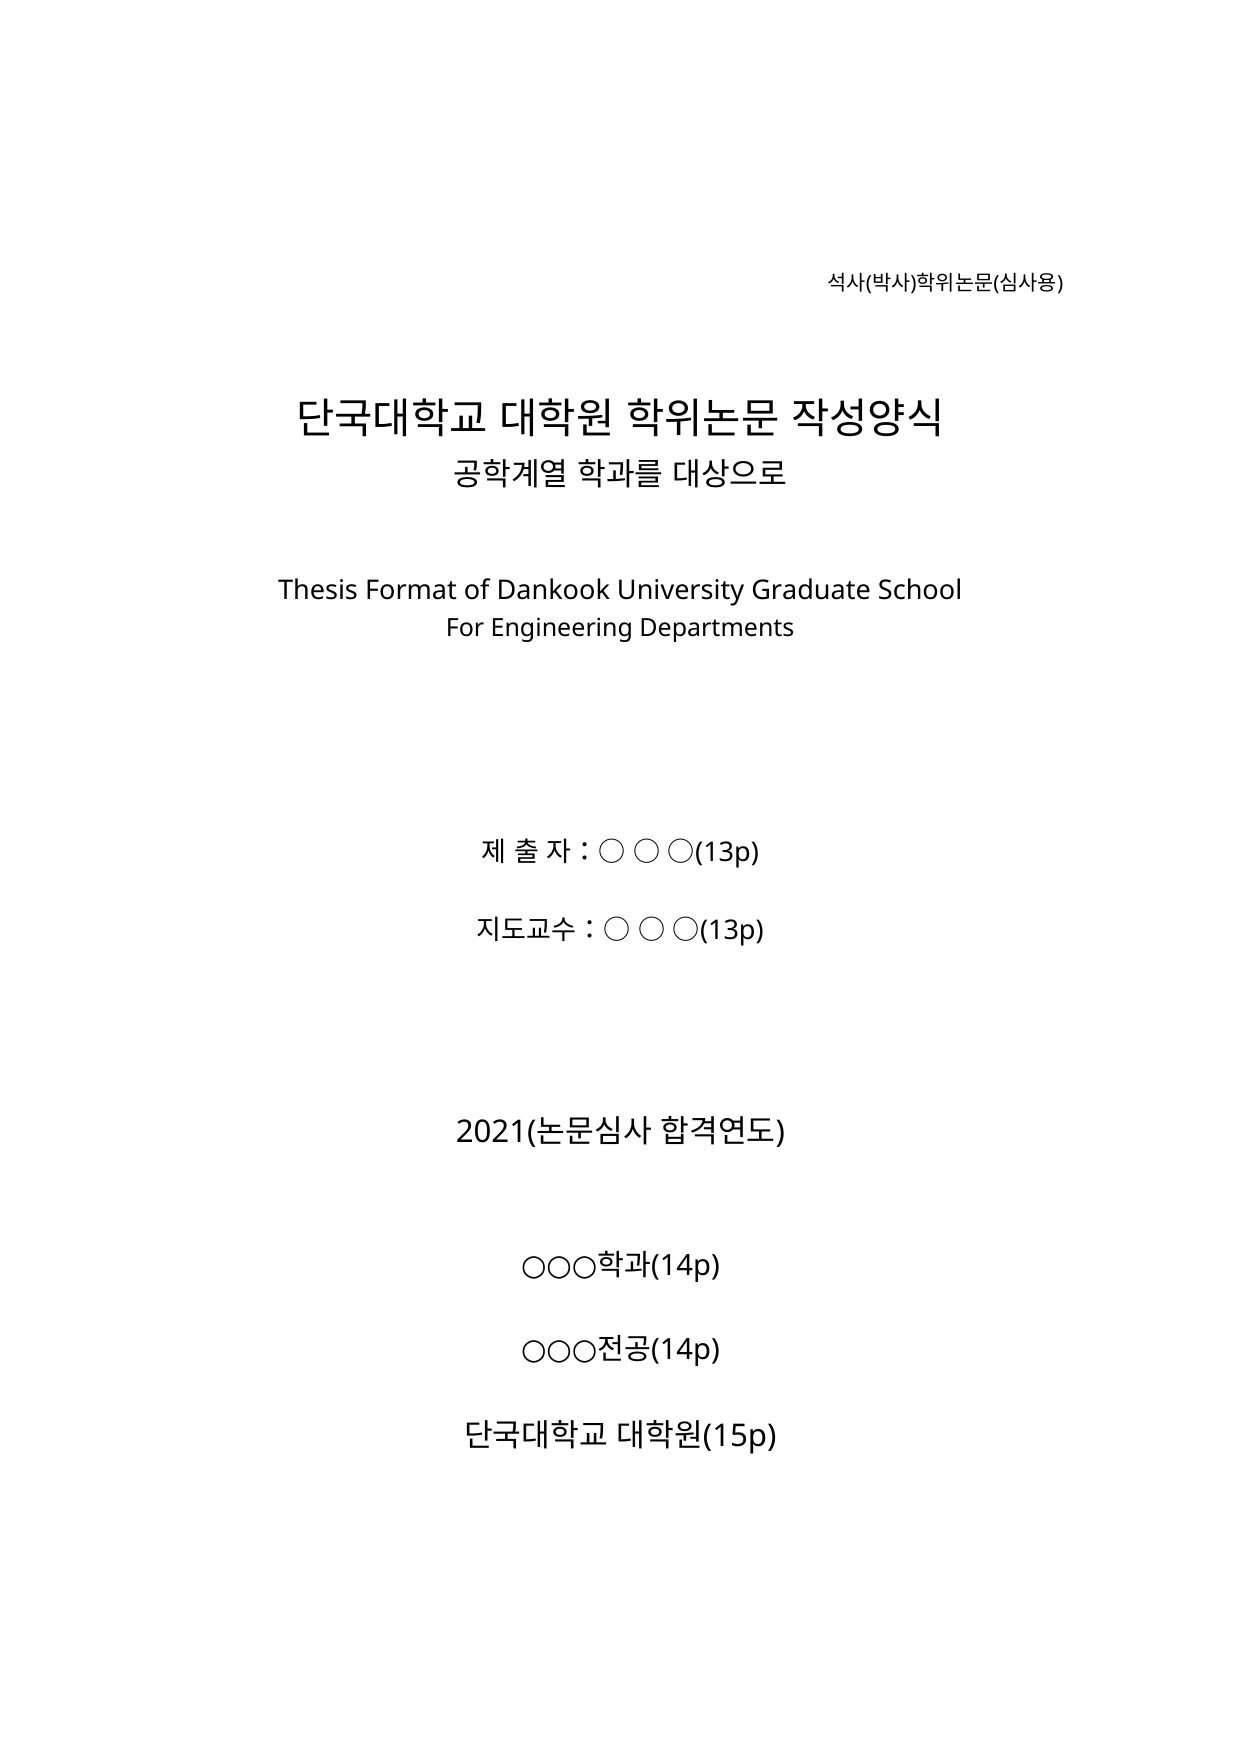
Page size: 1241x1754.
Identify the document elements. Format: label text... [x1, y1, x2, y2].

text 단국대학교 대학원 학위논문 작성양식 [177, 386, 1063, 446]
text Thesis Format of Dankook University Graduate School For Engineering Departments [177, 571, 1063, 643]
text 지도교수：○ ○ ○(13p) [177, 908, 1063, 948]
text 단국대학교 대학원(15p) [177, 1411, 1063, 1456]
text 제 출 자：○ ○ ○(13p) [177, 829, 1063, 869]
text ○○○전공(14p) [177, 1326, 1063, 1368]
text ○○○학과(14p) [177, 1241, 1063, 1283]
text 석사(박사)학위논문(심사용) [177, 266, 1063, 296]
text 2021(논문심사 합격연도) [177, 1106, 1063, 1152]
text 공학계열 학과를 대상으로 [177, 449, 1063, 494]
